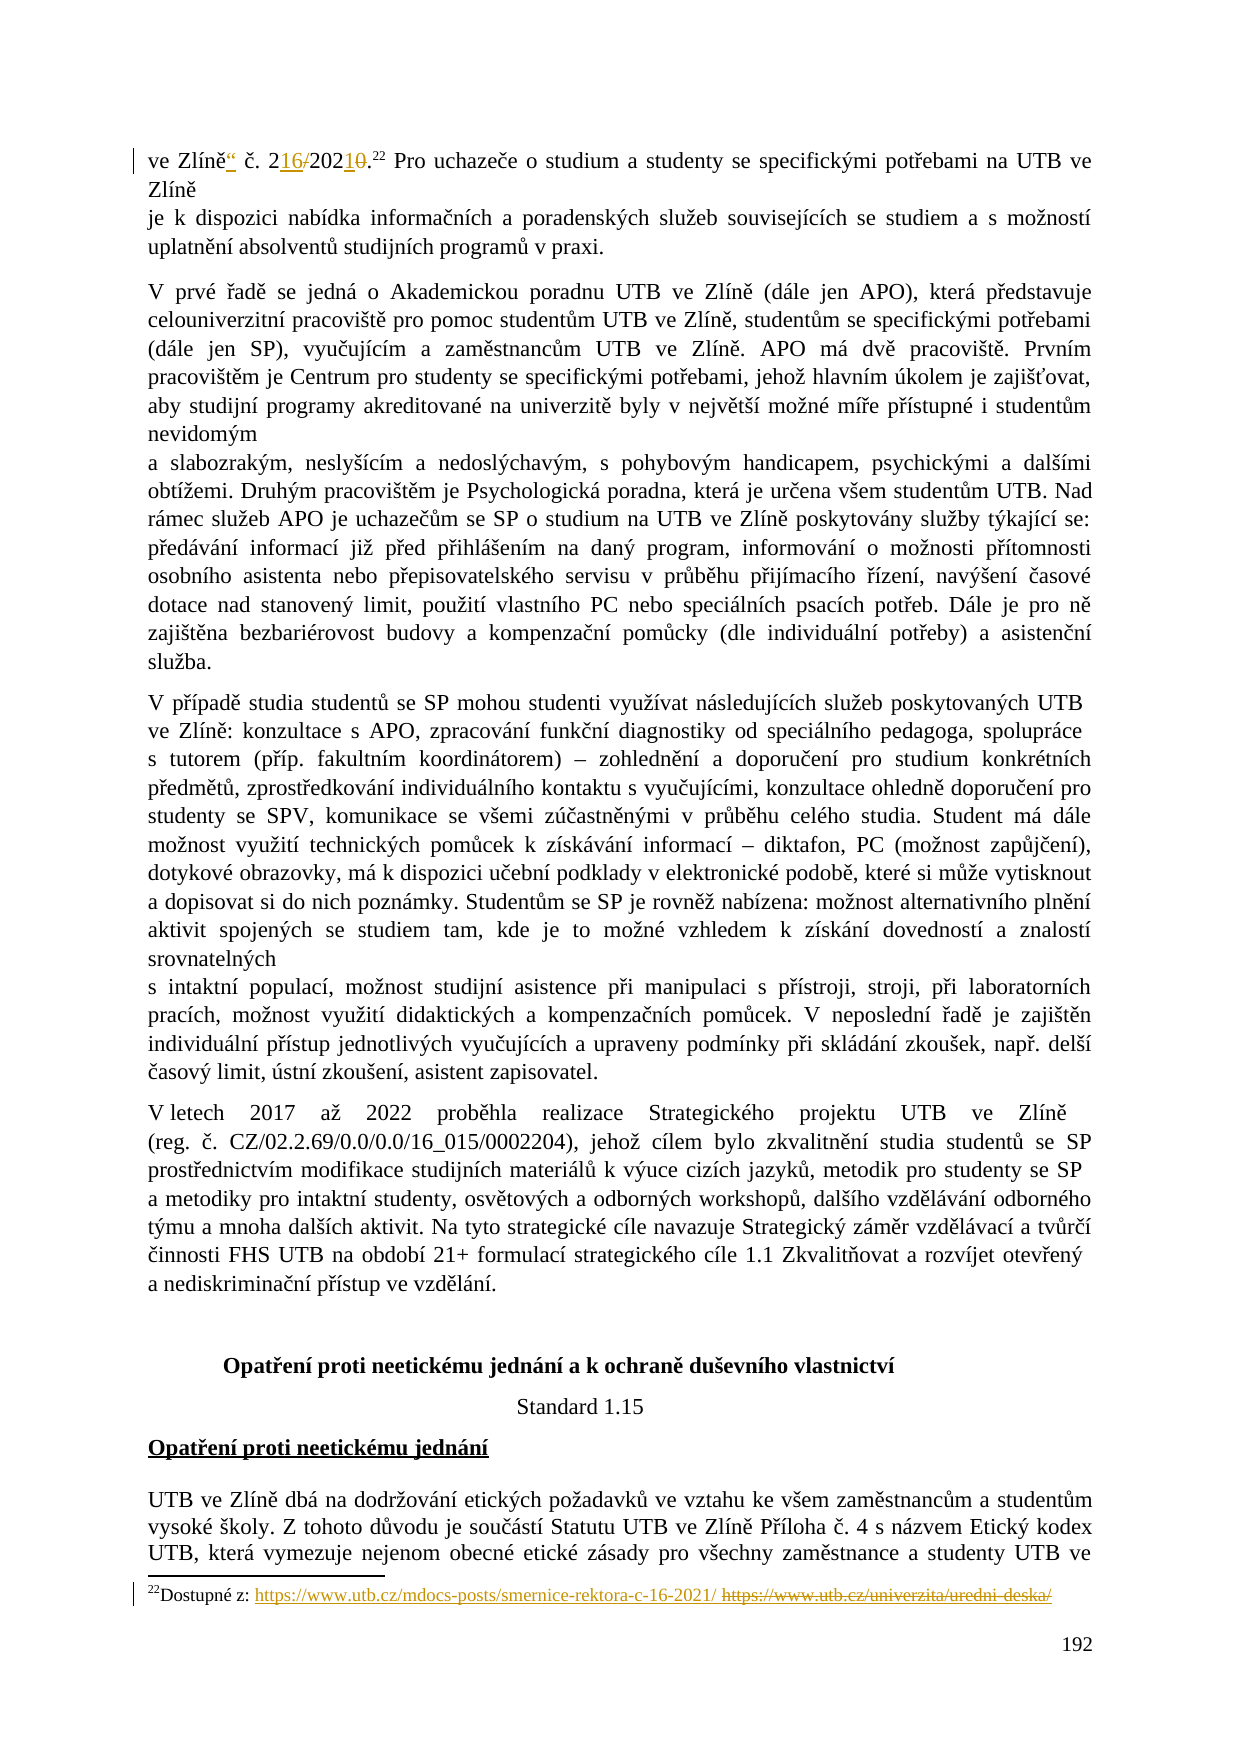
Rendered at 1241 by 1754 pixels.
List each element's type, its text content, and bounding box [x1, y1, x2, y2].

text V prvé řadě se jedná o Akademickou poradnu UTB ve Zlíně (dále jen APO), která představuje celouniverzitní pracoviště pro pomoc studentům UTB ve Zlíně, studentům se specifickými potřebami (dále jen SP), vyučujícím a zaměstnancům UTB ve Zlíně. APO má dvě pracoviště. Prvním pracovištěm je Centrum pro studenty se specifickými potřebami, jehož hlavním úkolem je zajišťovat, aby studijní programy akreditované na univerzitě byly v největší možné míře přístupné i studentům nevidomým a slabozrakým, neslyšícím a nedoslýchavým, s pohybovým handicapem, psychickými a dalšími obtížemi. Druhým pracovištěm je Psychologická poradna, která je určena všem studentům UTB. Nad rámec služeb APO je uchazečům se SP o studium na UTB ve Zlíně poskytovány služby týkající se: předávání informací již před přihlášením na daný program, informování o možnosti přítomnosti osobního asistenta nebo přepisovatelského servisu v průběhu přijímacího řízení, navýšení časové dotace nad stanovený limit, použití vlastního PC nebo speciálních psacích potřeb. Dále je pro ně zajištěna bezbariérovost budovy a kompenzační pomůcky (dle individuální potřeby) a asistenční služba. [148, 278, 1093, 674]
text V letech 2017 až 2022 proběhla realizace Strategického projektu UTB ve Zlíně (reg. č. CZ/02.2.69/0.0/0.0/16_015/0002204), jehož cílem bylo zkvalitnění studia studentů se SP prostřednictvím modifikace studijních materiálů k výuce cizích jazyků, metodik pro studenty se SP a metodiky pro intaktní studenty, osvětových a odborných workshopů, dalšího vzdělávání odborného týmu a mnoha dalších aktivit. Na tyto strategické cíle navazuje Strategický záměr vzdělávací a tvůrčí činnosti FHS UTB na období 21+ formulací strategického cíle 1.1 Zkvalitňovat a rozvíjet otevřený a nediskriminační přístup ve vzdělání. [148, 1099, 1093, 1296]
text Opatření proti neetickému jednání [148, 1434, 1093, 1460]
text Standard 1.15 [148, 1393, 1093, 1419]
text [148, 1486, 1093, 1565]
text Opatření proti neetickému jednání a k ochraně duševního vlastnictví [223, 1352, 1093, 1378]
text V případě studia studentů se SP mohou studenti využívat následujících služeb poskytovaných UTB ve Zlíně: konzultace s APO, zpracování funkční diagnostiky od speciálního pedagoga, spolupráce s tutorem (příp. fakultním koordinátorem) – zohlednění a doporučení pro studium konkrétních předmětů, zprostředkování individuálního kontaktu s vyučujícími, konzultace ohledně doporučení pro studenty se SPV, komunikace se všemi zúčastněnými v průběhu celého studia. Student má dále možnost využití technických pomůcek k získávání informací – diktafon, PC (možnost zapůjčení), dotykové obrazovky, má k dispozici učební podklady v elektronické podobě, které si může vytisknout a dopisovat si do nich poznámky. Studentům se SP je rovněž nabízena: možnost alternativního plnění aktivit spojených se studiem tam, kde je to možné vzhledem k získání dovedností a znalostí srovnatelných s intaktní populací, možnost studijní asistence při manipulaci s přístroji, stroji, při laboratorních pracích, možnost využití didaktických a kompenzačních pomůcek. V neposlední řadě je zajištěn individuální přístup jednotlivých vyučujících a upraveny podmínky při skládání zkoušek, např. delší časový limit, ústní zkoušení, asistent zapisovatel. [148, 689, 1093, 1085]
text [148, 148, 1093, 259]
